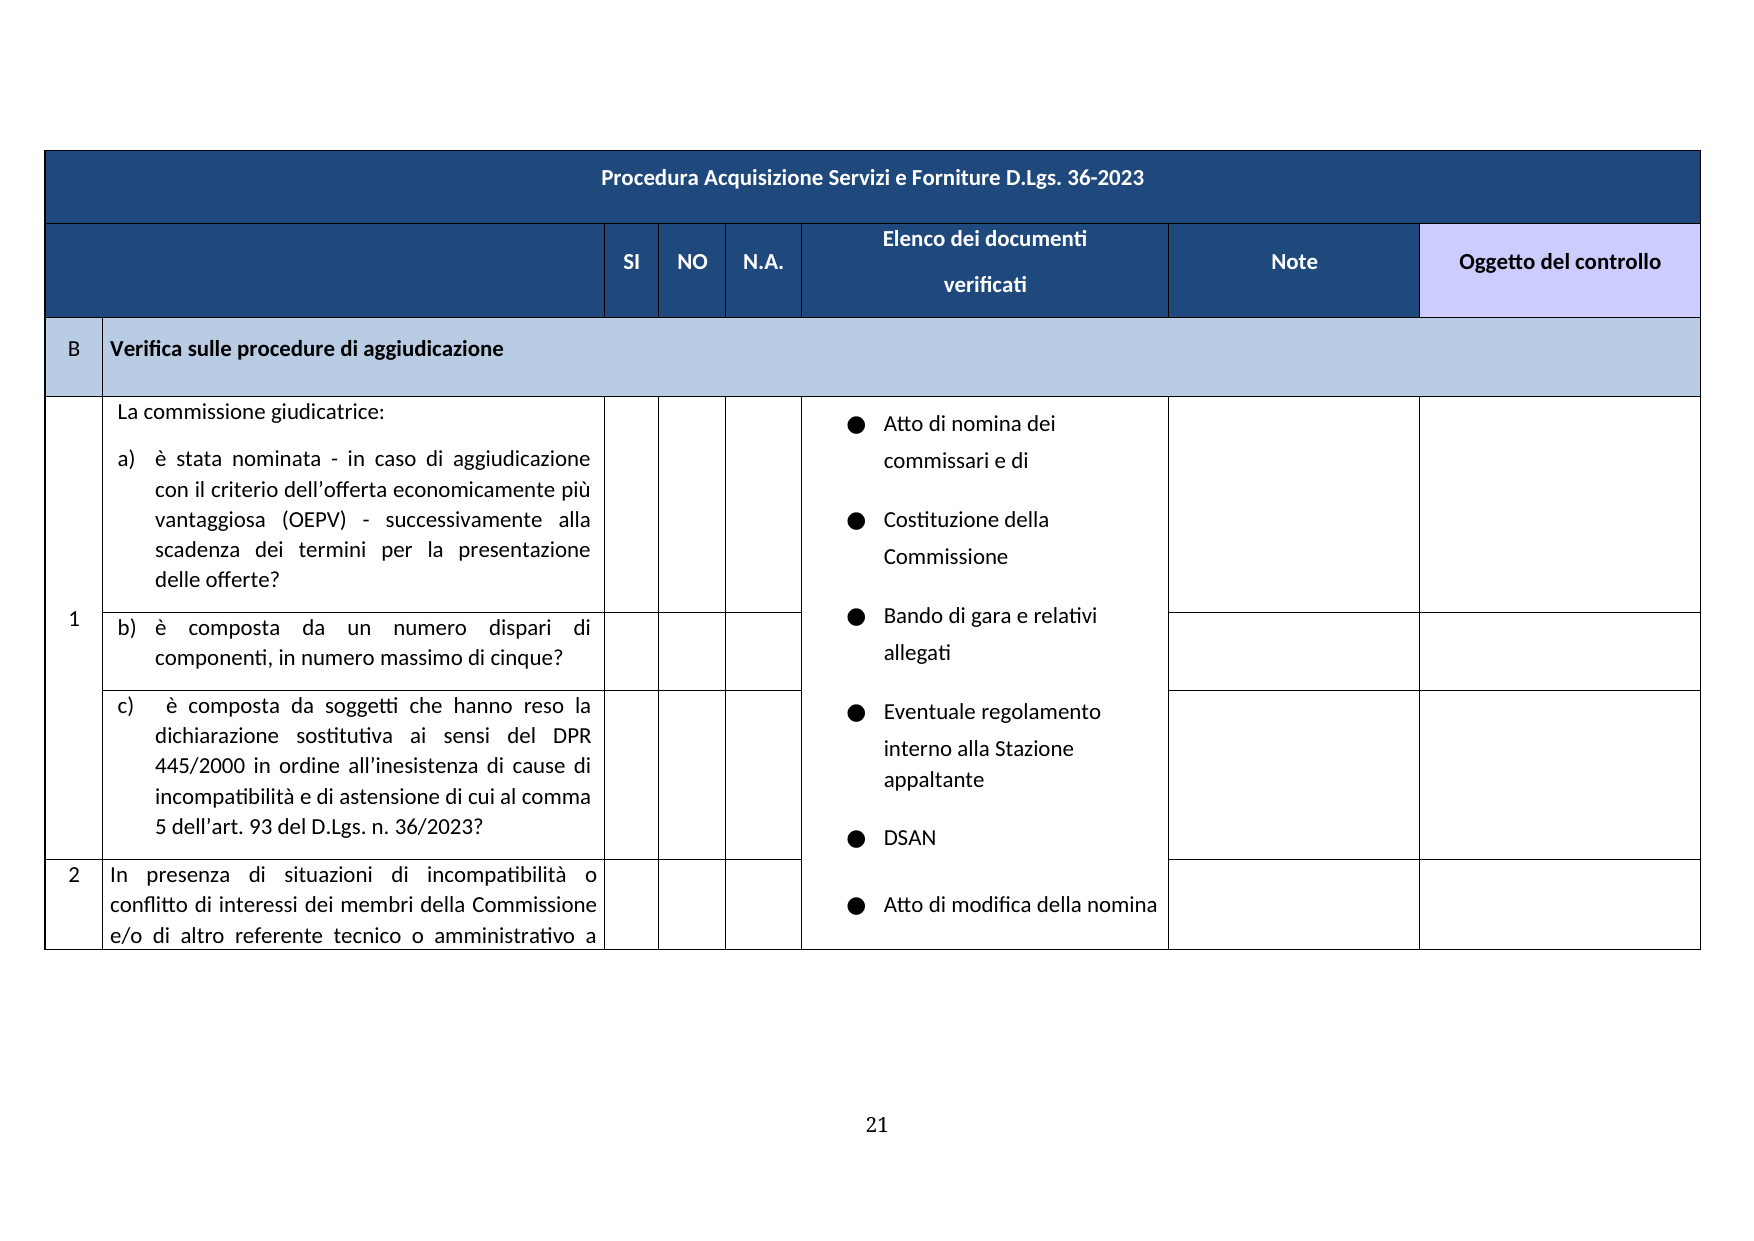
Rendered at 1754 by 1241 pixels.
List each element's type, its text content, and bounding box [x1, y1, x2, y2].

table_cell NO [659, 224, 725, 317]
table_cell La commissione giudicatrice: è stata nominata - in caso di aggiudicazione con il criterio dell’offerta economicamente più vantaggiosa (OEPV) - successivamente alla scadenza dei termini per la presentazione delle offerte? [103, 397, 604, 612]
table_cell Elenco dei documenti verificati [802, 224, 1168, 317]
table_cell Verifica sulle procedure di aggiudicazione [103, 318, 1700, 396]
table_cell [659, 397, 725, 612]
table_cell Oggetto del controllo [1420, 224, 1700, 317]
table_cell [659, 613, 725, 690]
table_cell [1420, 860, 1700, 949]
table_header Procedura Acquisizione Servizi e Forniture D.Lgs. 36-2023 [46, 151, 1700, 223]
table_cell [1420, 691, 1700, 859]
table_cell [605, 397, 658, 612]
table_cell [1169, 397, 1419, 612]
table_cell 2 [46, 860, 102, 949]
table_cell [726, 860, 801, 949]
table_cell [1169, 613, 1419, 690]
table_cell N.A. [726, 224, 801, 317]
table_cell [659, 860, 725, 949]
table_cell [605, 613, 658, 690]
table_cell [726, 691, 801, 859]
table_cell Atto di nomina dei commissari e di Costituzione della Commissione Bando di gara e relativi allegati Eventuale regolamento interno alla Stazione appaltante DSAN Atto di modifica della nomina [802, 397, 1168, 949]
table_cell è composta da un numero dispari di componenti, in numero massimo di cinque? [103, 613, 604, 690]
table_cell Note [1169, 224, 1419, 317]
table_cell SI [605, 224, 658, 317]
table_cell [1420, 397, 1700, 612]
table_cell è composta da soggetti che hanno reso la dichiarazione sostitutiva ai sensi del DPR 445/2000 in ordine all’inesistenza di cause di incompatibilità e di astensione di cui al comma 5 dell’art. 93 del D.Lgs. n. 36/2023? [103, 691, 604, 859]
table_cell [46, 224, 604, 317]
table_cell [1420, 613, 1700, 690]
table_cell [1169, 860, 1419, 949]
table_cell [659, 691, 725, 859]
table_cell [726, 397, 801, 612]
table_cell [103, 860, 604, 949]
table_cell [1169, 691, 1419, 859]
table_cell [605, 691, 658, 859]
table_cell [605, 860, 658, 949]
table_cell B [46, 318, 102, 396]
table_cell [726, 613, 801, 690]
table_cell 1 [46, 397, 102, 859]
